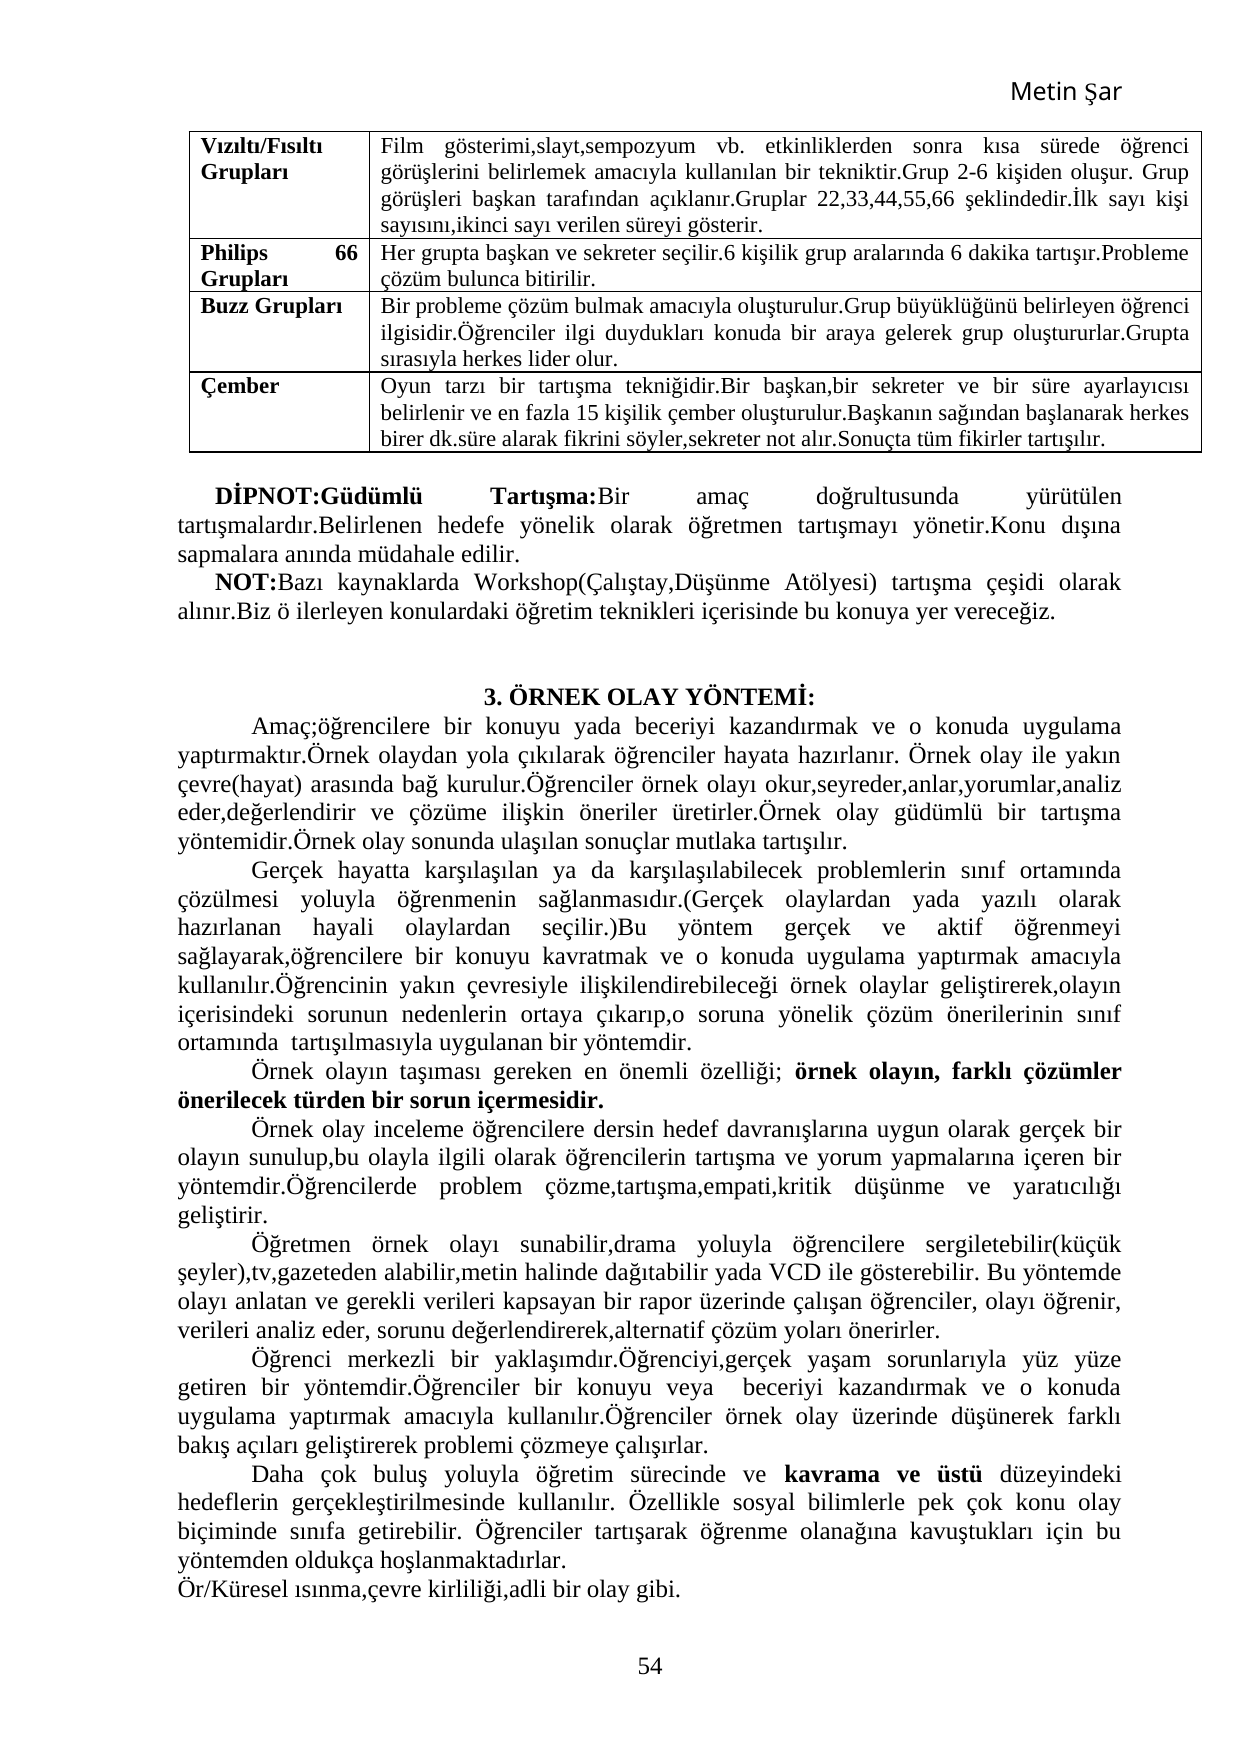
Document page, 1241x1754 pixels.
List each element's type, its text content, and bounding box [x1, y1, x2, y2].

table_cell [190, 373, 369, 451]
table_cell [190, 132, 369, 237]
text Amaç;öğrencilere bir konuyu yada beceriyi kazandırmak ve o konuda uygulama yaptırmaktır.Örnek olaydan yola çıkılarak öğrenciler hayata hazırlanır. Örnek olay ile yakın çevre(hayat) arasında bağ kurulur.Öğrenciler örnek olayı okur,seyreder,anlar,yorumlar,analiz eder,değerlendirir ve çözüme ilişkin öneriler üretirler.Örnek olay güdümlü bir tartışma yöntemidir.Örnek olay sonunda ulaşılan sonuçlar mutlaka tartışılır. [177, 711, 1122, 855]
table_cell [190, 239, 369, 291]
text Gerçek hayatta karşılaşılan ya da karşılaşılabilecek problemlerin sınıf ortamında çözülmesi yoluyla öğrenmenin sağlanmasıdır.(Gerçek olaylardan yada yazılı olarak hazırlanan hayali olaylardan seçilir.)Bu yöntem gerçek ve aktif öğrenmeyi sağlayarak,öğrencilere bir konuyu kavratmak ve o konuda uygulama yaptırmak amacıyla kullanılır.Öğrencinin yakın çevresiyle ilişkilendirebileceği örnek olaylar geliştirerek,olayın içerisindeki sorunun nedenlerin ortaya çıkarıp,o soruna yönelik çözüm önerilerinin sınıf ortamında tartışılmasıyla uygulanan bir yöntemdir. [177, 855, 1122, 1056]
text DİPNOT:Güdümlü Tartışma:Bir amaç doğrultusunda yürütülen tartışmalardır.Belirlenen hedefe yönelik olarak öğretmen tartışmayı yönetir.Konu dışına sapmalara anında müdahale edilir. [177, 481, 1122, 567]
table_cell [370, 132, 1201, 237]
text Öğrenci merkezli bir yaklaşımdır.Öğrenciyi,gerçek yaşam sorunlarıyla yüz yüze getiren bir yöntemdir.Öğrenciler bir konuyu veya beceriyi kazandırmak ve o konuda uygulama yaptırmak amacıyla kullanılır.Öğrenciler örnek olay üzerinde düşünerek farklı bakış açıları geliştirerek problemi çözmeye çalışırlar. [177, 1344, 1122, 1459]
text Örnek olayın taşıması gereken en önemli özelliği; örnek olayın, farklı çözümler önerilecek türden bir sorun içermesidir. [177, 1056, 1122, 1114]
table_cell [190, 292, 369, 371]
text Örnek olay inceleme öğrencilere dersin hedef davranışlarına uygun olarak gerçek bir olayın sunulup,bu olayla ilgili olarak öğrencilerin tartışma ve yorum yapmalarına içeren bir yöntemdir.Öğrencilerde problem çözme,tartışma,empati,kritik düşünme ve yaratıcılığı geliştirir. [177, 1114, 1122, 1229]
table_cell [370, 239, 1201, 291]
text Ör/Küresel ısınma,çevre kirliliği,adli bir olay gibi. [177, 1574, 1122, 1602]
text NOT:Bazı kaynaklarda Workshop(Çalıştay,Düşünme Atölyesi) tartışma çeşidi olarak alınır.Biz ö ilerleyen konulardaki öğretim teknikleri içerisinde bu konuya yer vereceğiz. [177, 567, 1122, 625]
text Öğretmen örnek olayı sunabilir,drama yoluyla öğrencilere sergiletebilir(küçük şeyler),tv,gazeteden alabilir,metin halinde dağıtabilir yada VCD ile gösterebilir. Bu yöntemde olayı anlatan ve gerekli verileri kapsayan bir rapor üzerinde çalışan öğrenciler, olayı öğrenir, verileri analiz eder, sorunu değerlendirerek,alternatif çözüm yoları önerirler. [177, 1229, 1122, 1344]
text 3. ÖRNEK OLAY YÖNTEMİ: [177, 682, 1122, 711]
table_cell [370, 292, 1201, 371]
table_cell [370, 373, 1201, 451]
text Daha çok buluş yoluyla öğretim sürecinde ve kavrama ve üstü düzeyindeki hedeflerin gerçekleştirilmesinde kullanılır. Özellikle sosyal bilimlerle pek çok konu olay biçiminde sınıfa getirebilir. Öğrenciler tartışarak öğrenme olanağına kavuştukları için bu yöntemden oldukça hoşlanmaktadırlar. [177, 1459, 1122, 1574]
